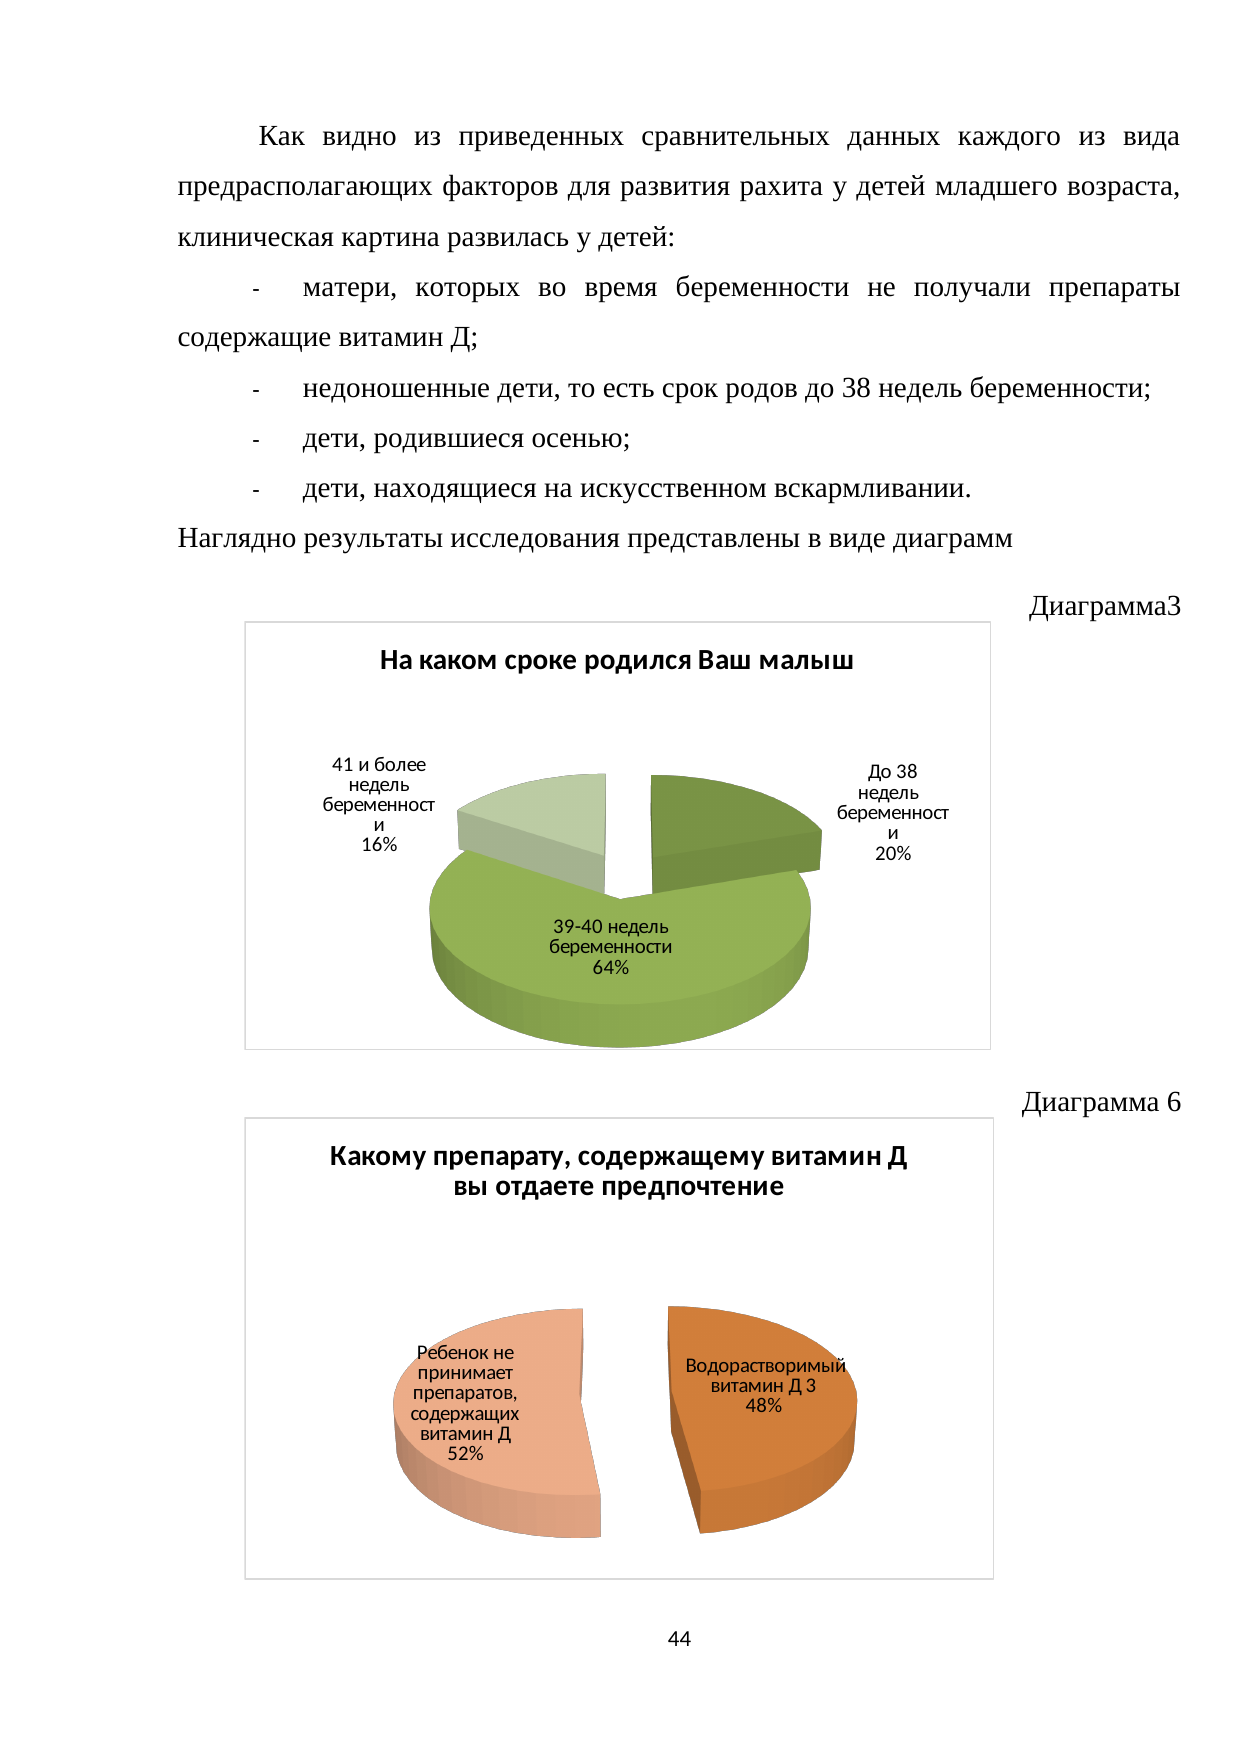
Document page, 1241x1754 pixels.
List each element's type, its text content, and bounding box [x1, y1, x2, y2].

list матери, которых во время беременности не получали препараты содержащие витамин Д; [177, 269, 1181, 353]
list Наглядно результаты исследования представлены в виде диаграмм [177, 521, 1181, 554]
list дети, находящиеся на искусственном вскармливании. [177, 470, 1181, 504]
text Как видно из приведенных сравнительных данных каждого из вида предрасполагающих факторов для развития рахита у детей младшего возраста, клиническая картина развилась у детей: [177, 118, 1181, 169]
list недоношенные дети, то есть срок родов до 38 недель беременности; [177, 370, 1181, 403]
list Диаграмма3 [177, 588, 1181, 621]
list дети, родившиеся осенью; [177, 420, 1181, 453]
list Диаграмма 6 [177, 1084, 1181, 1117]
text Как видно из приведенных сравнительных данных каждого из вида предрасполагающих факторов для развития рахита у детей младшего возраста, клиническая картина развилась у детей: [177, 202, 1181, 252]
